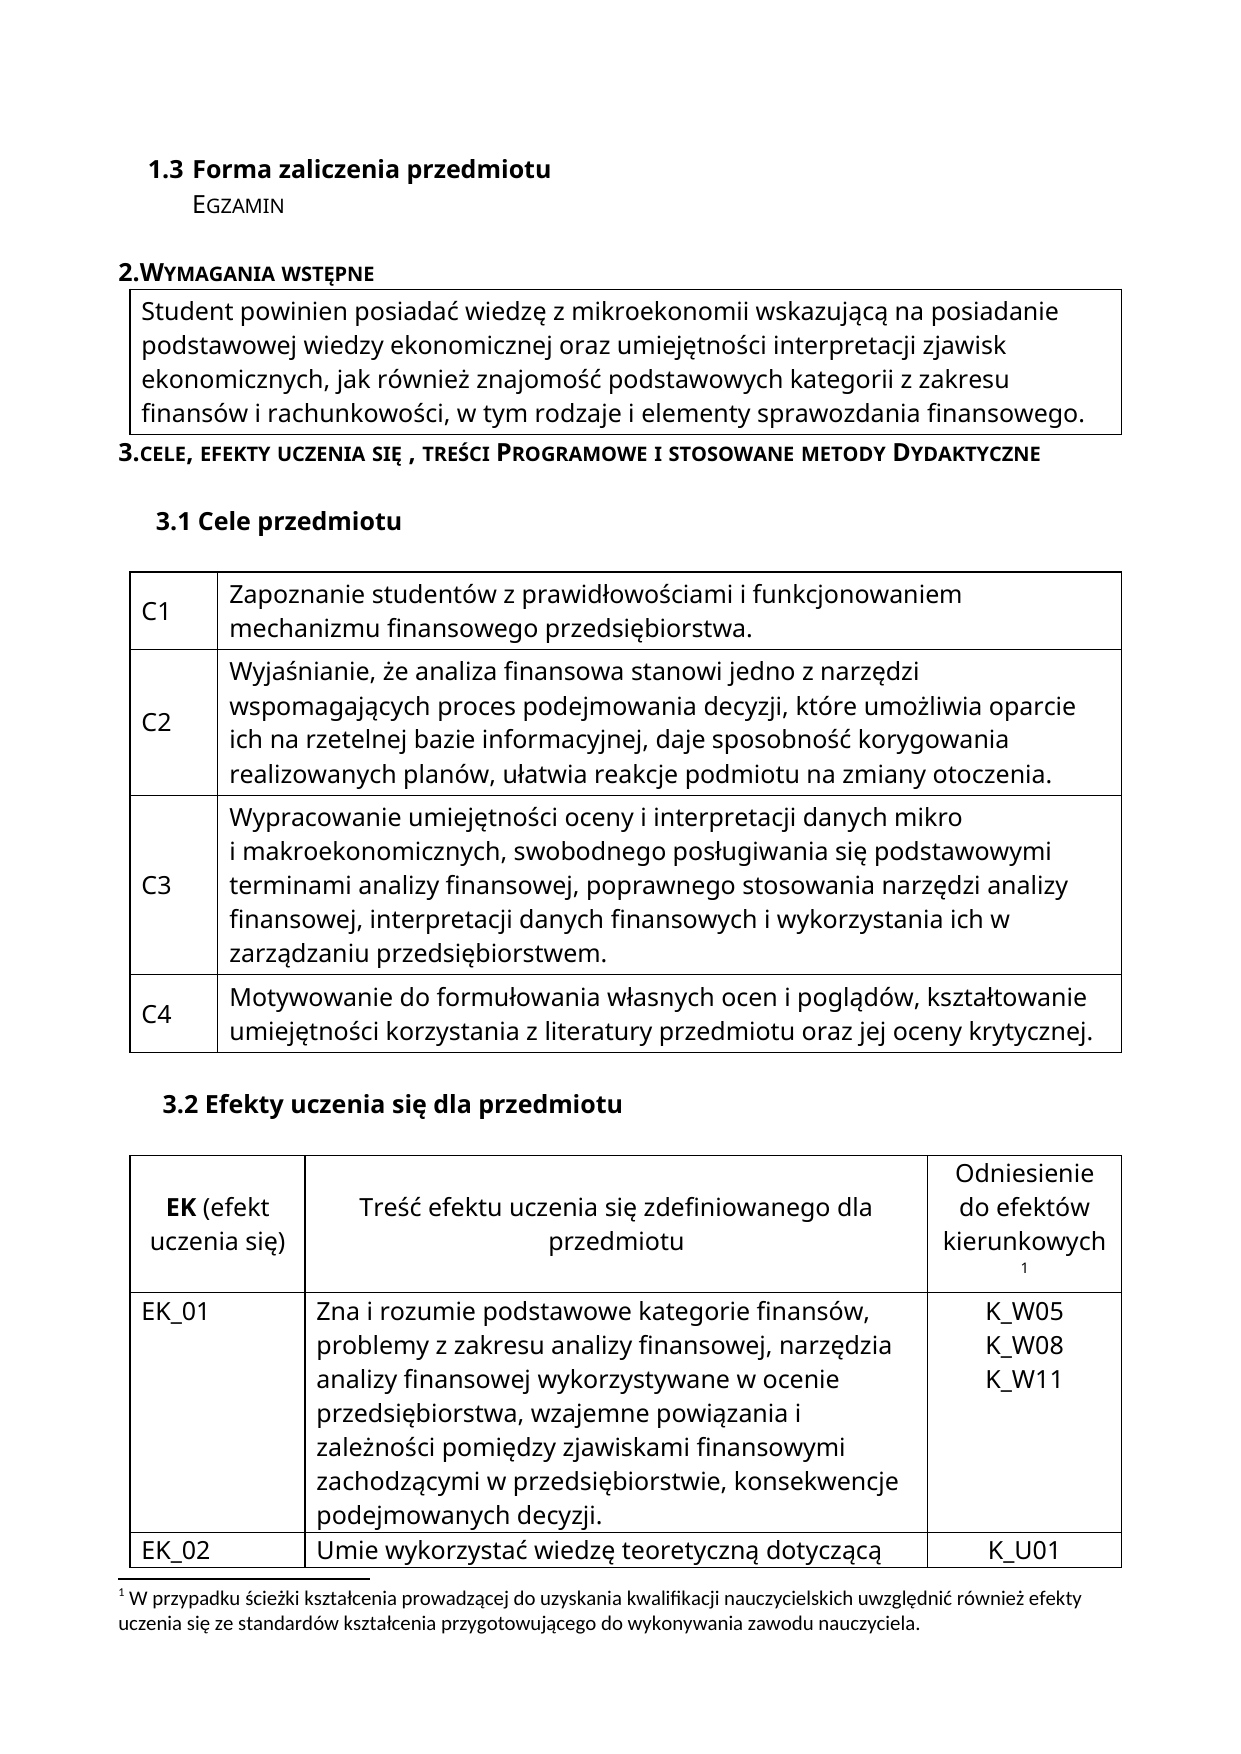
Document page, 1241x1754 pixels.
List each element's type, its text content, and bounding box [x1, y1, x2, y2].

table_header C1 [131, 573, 217, 649]
table_cell C4 [131, 975, 217, 1052]
table_cell EK_02 [131, 1533, 304, 1567]
table_header EK (efekt uczenia się) [131, 1156, 304, 1292]
text 1.3 Forma zaliczenia przedmiotu [148, 152, 1122, 186]
text 3.1 Cele przedmiotu [156, 503, 1122, 537]
table_cell Motywowanie do formułowania własnych ocen i poglądów, kształtowanie umiejętności korzystania z literatury przedmiotu oraz jej oceny krytycznej. [218, 975, 1121, 1052]
table_header Zapoznanie studentów z prawidłowościami i funkcjonowaniem mechanizmu finansowego przedsiębiorstwa. [218, 573, 1121, 649]
table_cell K_U01 K_U08 K_U09 [928, 1533, 1121, 1567]
table_cell Wypracowanie umiejętności oceny i interpretacji danych mikro i makroekonomicznych, swobodnego posługiwania się podstawowymi terminami analizy finansowej, poprawnego stosowania narzędzi analizy finansowej, interpretacji danych finansowych i wykorzystania ich w zarządzaniu przedsiębiorstwem. [218, 796, 1121, 974]
text Egzamin [118, 186, 1122, 220]
text 2.Wymagania wstępne [118, 254, 1122, 288]
table_cell Wyjaśnianie, że analiza finansowa stanowi jedno z narzędzi wspomagających proces podejmowania decyzji, które umożliwia oparcie ich na rzetelnej bazie informacyjnej, daje sposobność korygowania realizowanych planów, ułatwia reakcje podmiotu na zmiany otoczenia. [218, 650, 1121, 794]
table_cell C3 [131, 796, 217, 974]
table_cell EK_01 [131, 1293, 304, 1532]
text 3.cele, efekty uczenia się , treści Programowe i stosowane metody Dydaktyczne [118, 435, 1122, 469]
table_header Treść efektu uczenia się zdefiniowanego dla przedmiotu [306, 1156, 927, 1292]
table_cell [306, 1533, 927, 1567]
table_cell K_W05 K_W08 K_W11 [928, 1293, 1121, 1532]
table_cell Zna i rozumie podstawowe kategorie finansów, problemy z zakresu analizy finansowej, narzędzia analizy finansowej wykorzystywane w ocenie przedsiębiorstwa, wzajemne powiązania i zależności pomiędzy zjawiskami finansowymi zachodzącymi w przedsiębiorstwie, konsekwencje podejmowanych decyzji. [306, 1293, 927, 1532]
table_header Odniesienie do efektów kierunkowych [928, 1156, 1121, 1292]
text 3.2 Efekty uczenia się dla przedmiotu [162, 1087, 1122, 1121]
table_cell C2 [131, 650, 217, 794]
table_header Student powinien posiadać wiedzę z mikroekonomii wskazującą na posiadanie podstawowej wiedzy ekonomicznej oraz umiejętności interpretacji zjawisk ekonomicznych, jak również znajomość podstawowych kategorii z zakresu finansów i rachunkowości, w tym rodzaje i elementy sprawozdania finansowego. [131, 290, 1121, 434]
